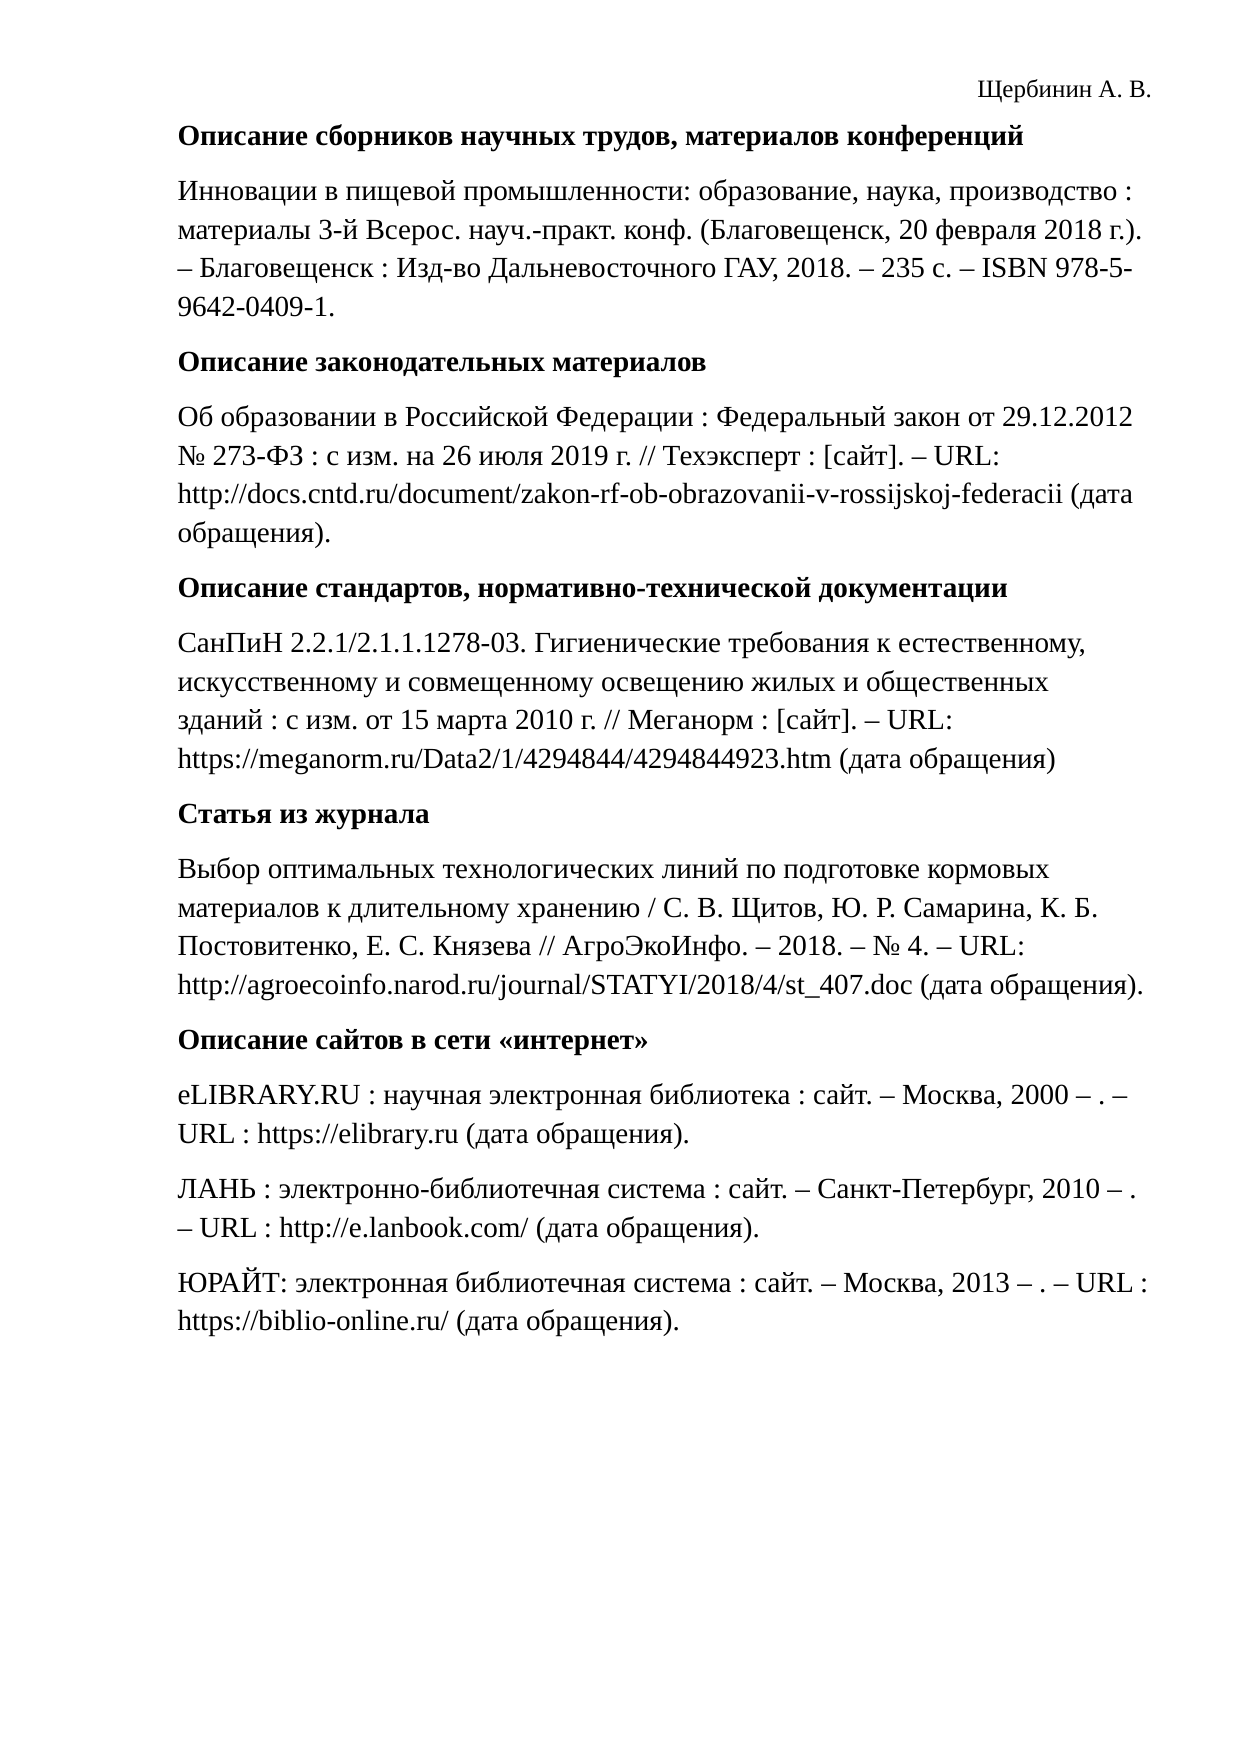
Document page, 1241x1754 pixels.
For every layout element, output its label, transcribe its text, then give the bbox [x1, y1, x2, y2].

text Описание законодательных материалов [177, 344, 1152, 378]
text Статья из журнала [177, 796, 1152, 830]
text eLIBRARY.RU : научная электронная библиотека : сайт. – Москва, 2000 – . – URL : https://elibrary.ru (дата обращения). [177, 1077, 1152, 1149]
text Описание стандартов, нормативно-технической документации [177, 570, 1152, 604]
text Об образовании в Российской Федерации : Федеральный закон от 29.12.2012 № 273-ФЗ : с изм. на 26 июля 2019 г. // Техэксперт : [сайт]. – URL: http://docs.cntd.ru/document/zakon-rf-ob-obrazovanii-v-rossijskoj-federacii (дата обращения). [177, 399, 1152, 548]
text Выбор оптимальных технологических линий по подготовке кормовых материалов к длительному хранению / С. В. Щитов, Ю. Р. Самарина, К. Б. Постовитенко, Е. С. Князева // АгроЭкоИнфо. – 2018. ‒ № 4. – URL: http://agroecoinfo.narod.ru/journal/STATYI/2018/4/st_407.doc (дата обращения). [177, 851, 1152, 1001]
text Инновации в пищевой промышленности: образование, наука, производство : материалы 3-й Всерос. науч.-практ. конф. (Благовещенск, 20 февраля 2018 г.). – Благовещенск : Изд-во Дальневосточного ГАУ, 2018. – 235 с. – ISBN 978-5-9642-0409-1. [177, 173, 1152, 322]
text Описание сайтов в сети «интернет» [177, 1022, 1152, 1056]
text ЮРАЙТ: электронная библиотечная система : сайт. – Москва, 2013 – . – URL : https://biblio-online.ru/ (дата обращения). [177, 1265, 1152, 1337]
text СанПиН 2.2.1/2.1.1.1278-03. Гигиенические требования к естественному, искусственному и совмещенному освещению жилых и общественных зданий : с изм. от 15 марта 2010 г. // Меганорм : [сайт]. – URL: https://meganorm.ru/Data2/1/4294844/4294844923.htm (дата обращения) [177, 625, 1152, 774]
text ЛАНЬ : электронно-библиотечная система : сайт. – Санкт-Петербург, 2010 – . – URL : http://e.lanbook.com/ (дата обращения). [177, 1171, 1152, 1243]
text Описание сборников научных трудов, материалов конференций [177, 118, 1152, 152]
